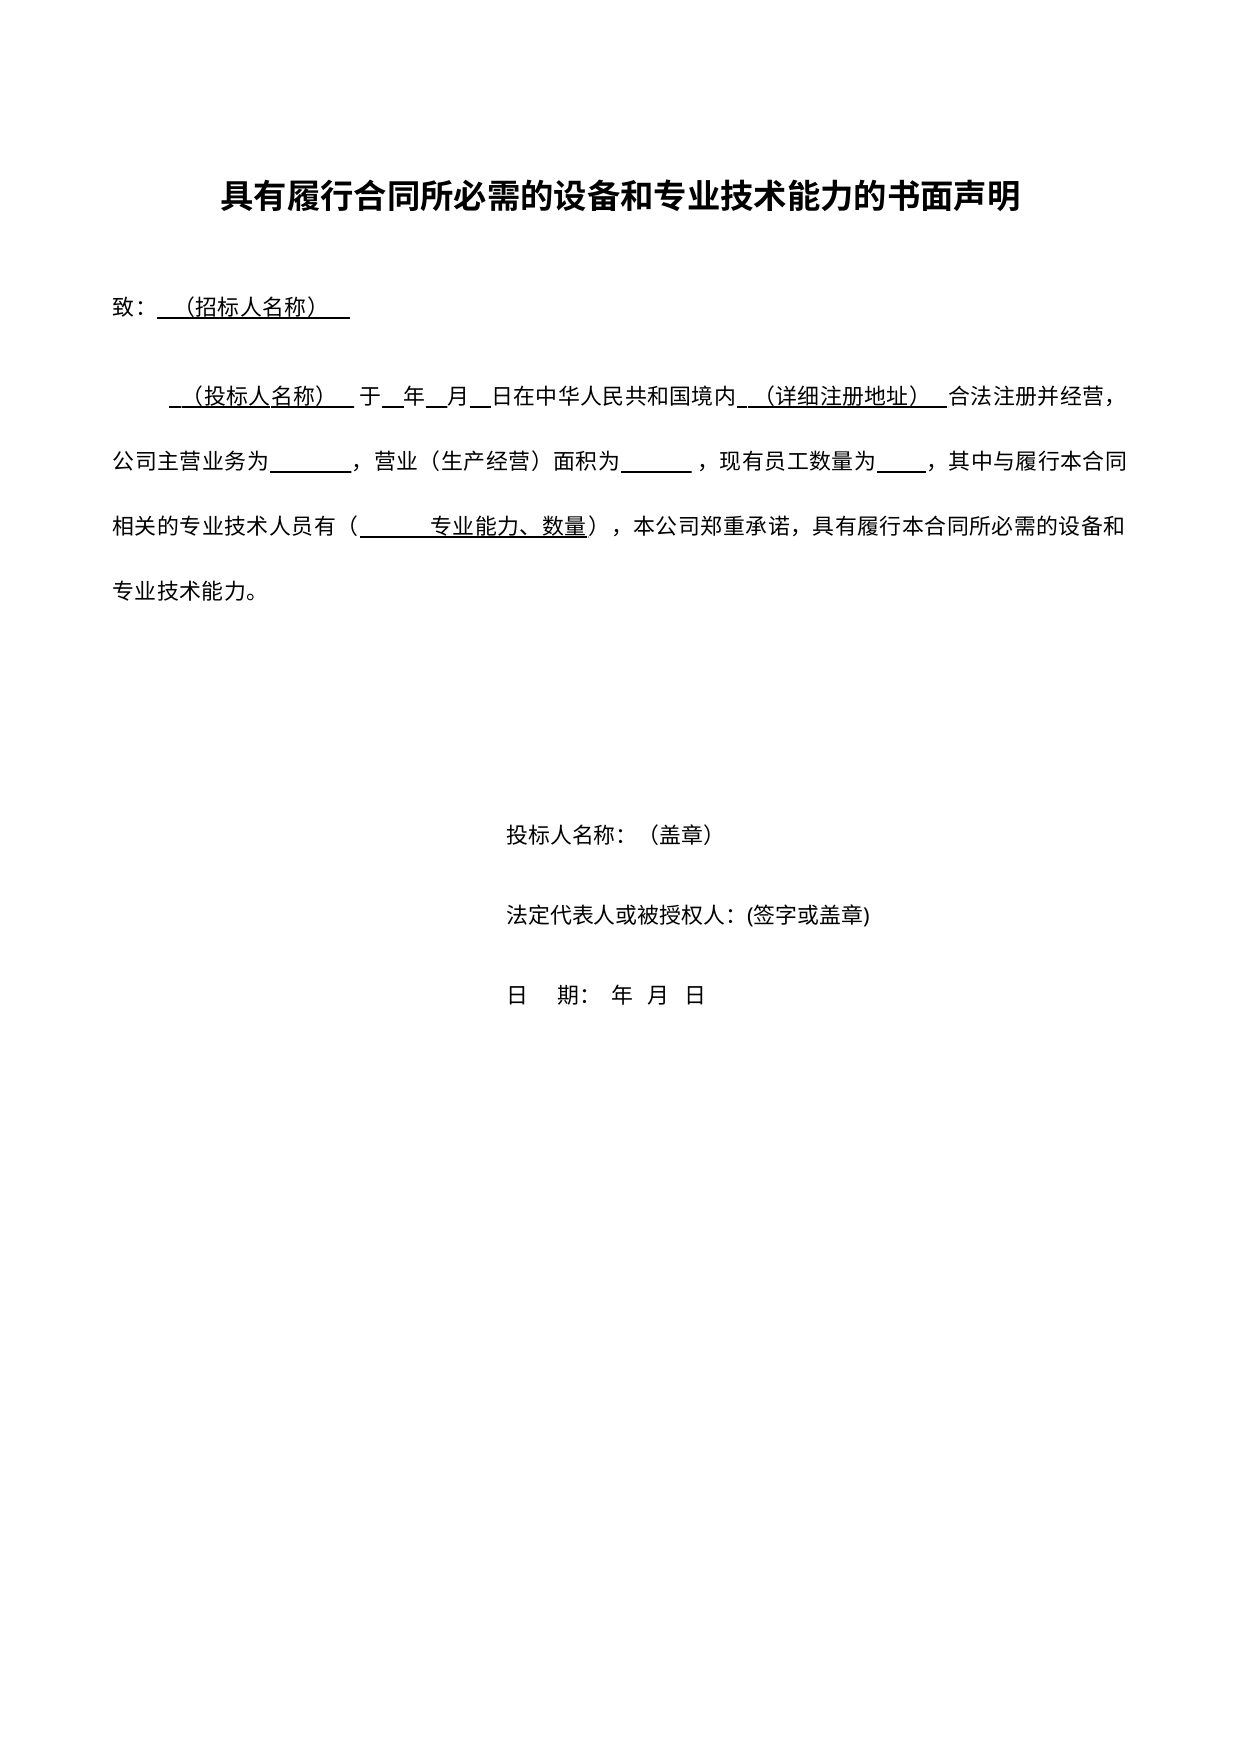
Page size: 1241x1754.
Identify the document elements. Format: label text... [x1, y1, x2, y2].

text 日 期： 年 月 日 [112, 977, 1128, 1010]
list （投标人名称） 于 年 月 日在中华人民共和国境内 （详细注册地址） 合法注册并经营，公司主营业务为 ，营业（生产经营）面积为 ，现有员工数量为 ，其中与履行本合同相关的专业技术人员有（ 专业能力、数量），本公司郑重承诺，具有履行本合同所必需的设备和专业技术能力。 [112, 378, 1128, 606]
text 致： （招标人名称） [112, 289, 1128, 322]
subtitle 具有履行合同所必需的设备和专业技术能力的书面声明 [112, 162, 1128, 227]
text 投标人名称：（盖章） [112, 817, 1128, 850]
text 法定代表人或被授权人：(签字或盖章) [112, 897, 1128, 930]
